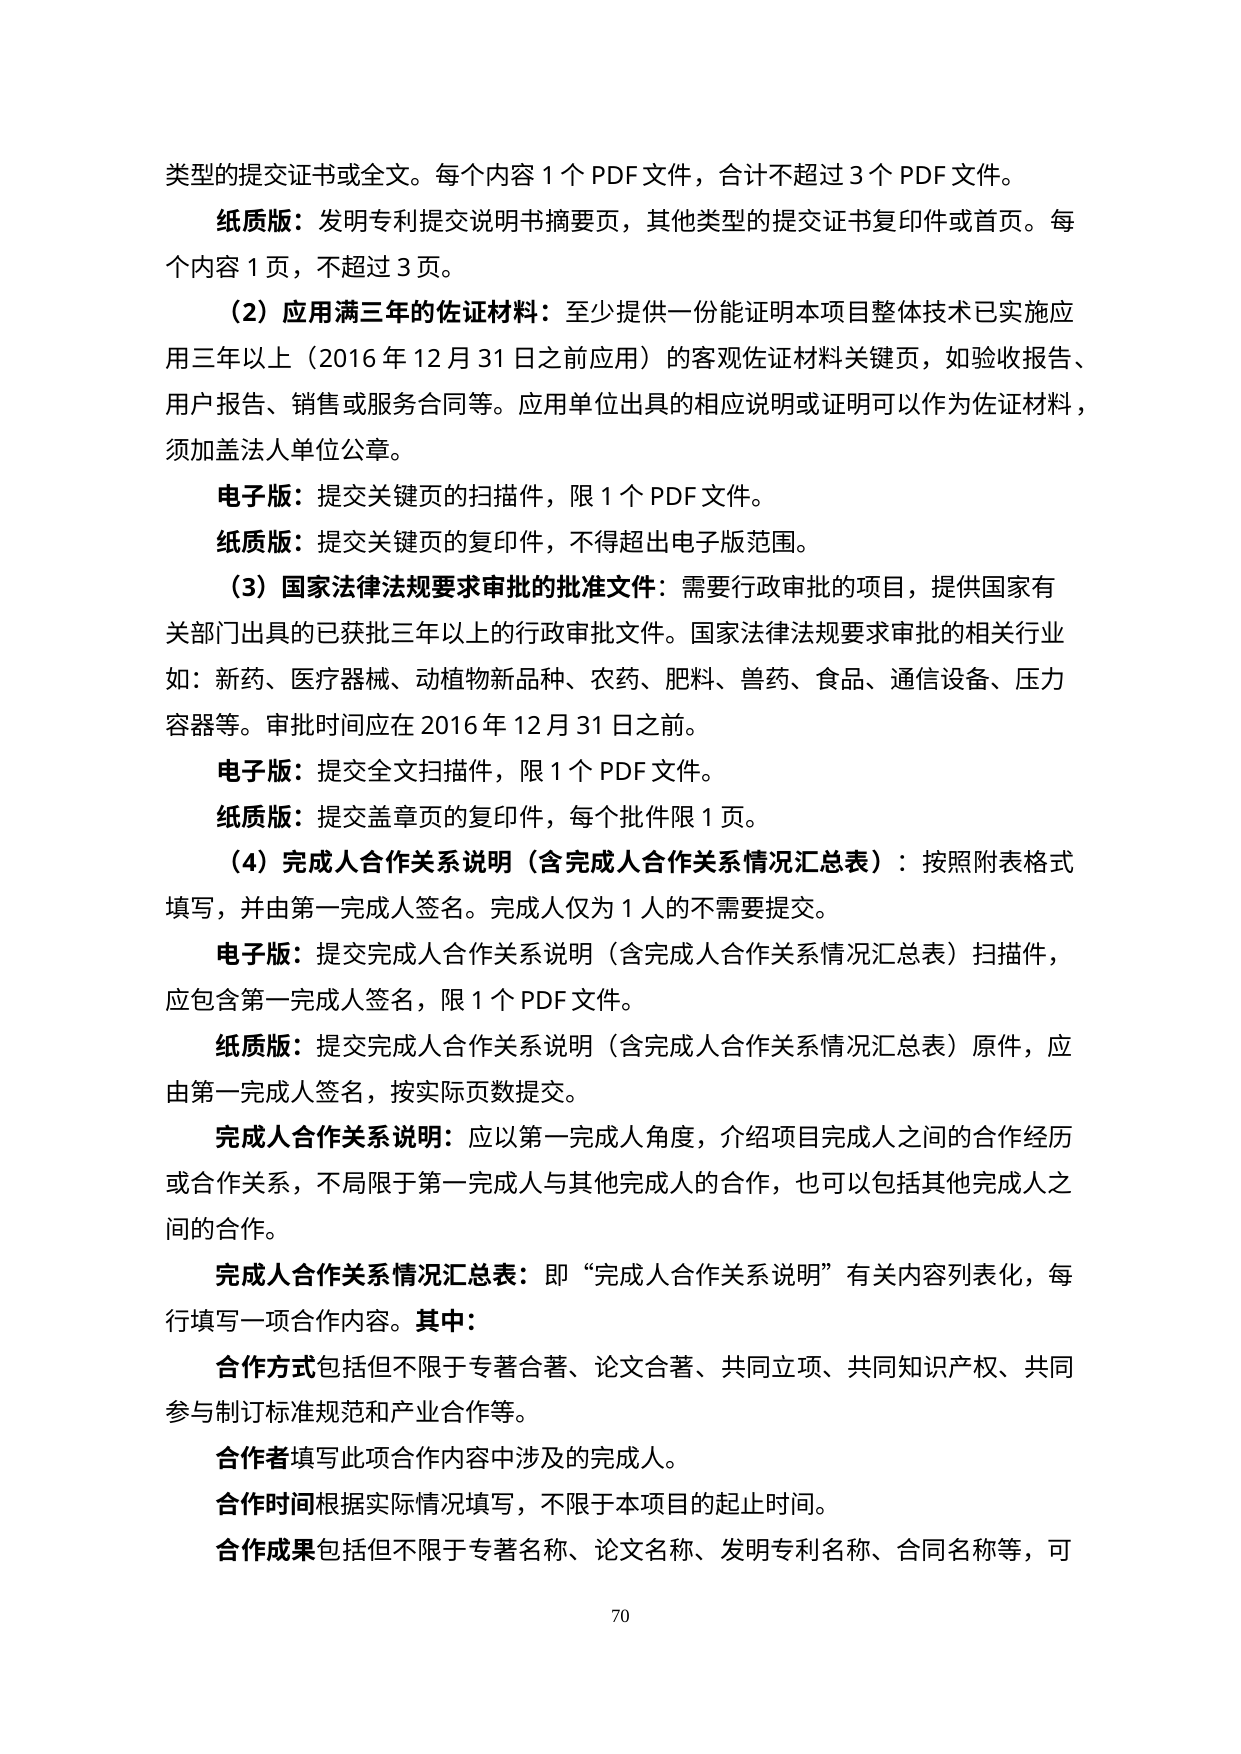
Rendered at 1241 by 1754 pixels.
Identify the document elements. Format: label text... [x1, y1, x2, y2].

text 纸质版：提交关键页的复印件，不得超出电子版范围。 [165, 514, 1075, 560]
text 电子版：提交完成人合作关系说明（含完成人合作关系情况汇总表）扫描件，应包含第一完成人签名，限1个PDF文件。 [165, 927, 1075, 1018]
text 纸质版：发明专利提交说明书摘要页，其他类型的提交证书复印件或首页。每个内容1页，不超过3页。 [165, 193, 1075, 285]
text 合作者填写此项合作内容中涉及的完成人。 [165, 1431, 1075, 1477]
text （3）国家法律法规要求审批的批准文件：需要行政审批的项目，提供国家有关部门出具的已获批三年以上的行政审批文件。国家法律法规要求审批的相关行业如：新药、医疗器械、动植物新品种、农药、肥料、兽药、食品、通信设备、压力容器等。审批时间应在2016年12月31日之前。 [165, 560, 1075, 743]
text 纸质版：提交完成人合作关系说明（含完成人合作关系情况汇总表）原件，应由第一完成人签名，按实际页数提交。 [165, 1018, 1075, 1110]
text 电子版：提交全文扫描件，限1个PDF文件。 [165, 743, 1075, 789]
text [165, 148, 1075, 193]
text 合作方式包括但不限于专著合著、论文合著、共同立项、共同知识产权、共同参与制订标准规范和产业合作等。 [165, 1339, 1075, 1431]
text （4）完成人合作关系说明（含完成人合作关系情况汇总表）：按照附表格式填写，并由第一完成人签名。完成人仅为1人的不需要提交。 [165, 835, 1075, 927]
text 完成人合作关系情况汇总表：即“完成人合作关系说明”有关内容列表化，每行填写一项合作内容。其中： [165, 1248, 1075, 1339]
text 电子版：提交关键页的扫描件，限1个PDF文件。 [165, 468, 1075, 514]
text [165, 1523, 1075, 1568]
text 完成人合作关系说明：应以第一完成人角度，介绍项目完成人之间的合作经历或合作关系，不局限于第一完成人与其他完成人的合作，也可以包括其他完成人之间的合作。 [165, 1110, 1075, 1248]
text （2）应用满三年的佐证材料：至少提供一份能证明本项目整体技术已实施应用三年以上（2016年12月31日之前应用）的客观佐证材料关键页，如验收报告、用户报告、销售或服务合同等。应用单位出具的相应说明或证明可以作为佐证材料，须加盖法人单位公章。 [165, 285, 1075, 468]
text 合作时间根据实际情况填写，不限于本项目的起止时间。 [165, 1477, 1075, 1523]
text 纸质版：提交盖章页的复印件，每个批件限1页。 [165, 789, 1075, 835]
